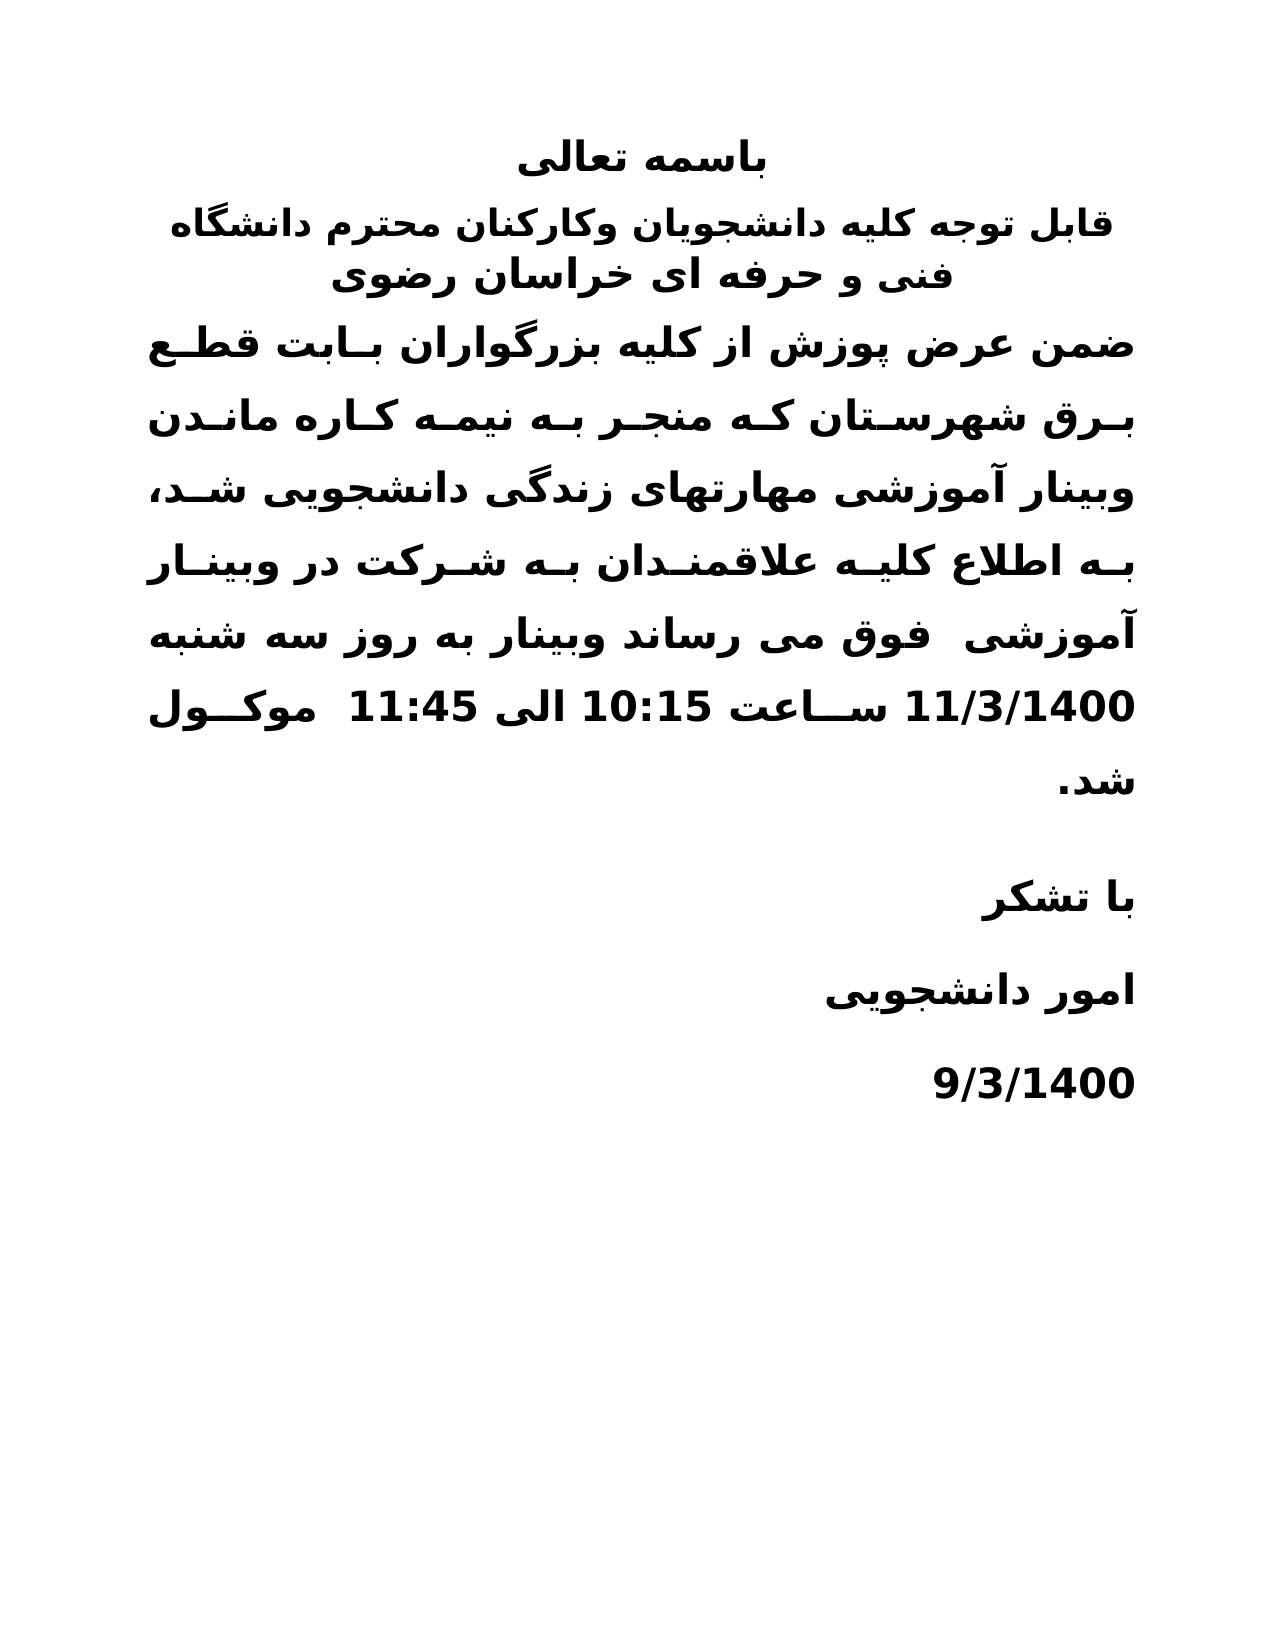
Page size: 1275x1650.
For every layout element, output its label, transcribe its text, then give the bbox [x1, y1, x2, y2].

text با تشکر [148, 845, 1137, 921]
text ضمن عرض پوزش از کلیه بزرگواران بابت قطع برق شهرستان که منجر به نیمه کاره ماندن وبینار آموزشی مهارتهای زندگی دانشجویی شد، به اطلاع کلیه علاقمندان به شرکت در وبینار آموزشی فوق می رساند وبینار به روز سه شنبه 11/3/1400 ساعت 10:15 الی 11:45 موکول شد. [148, 318, 1137, 804]
text امور دانشجویی [148, 938, 1137, 1015]
text قابل توجه کلیه دانشجویان وکارکنان محترم دانشگاه فنی و حرفه ای خراسان رضوی [148, 202, 1137, 298]
text 9/3/1400 [148, 1031, 1137, 1108]
text باسمه تعالی [148, 133, 1137, 181]
